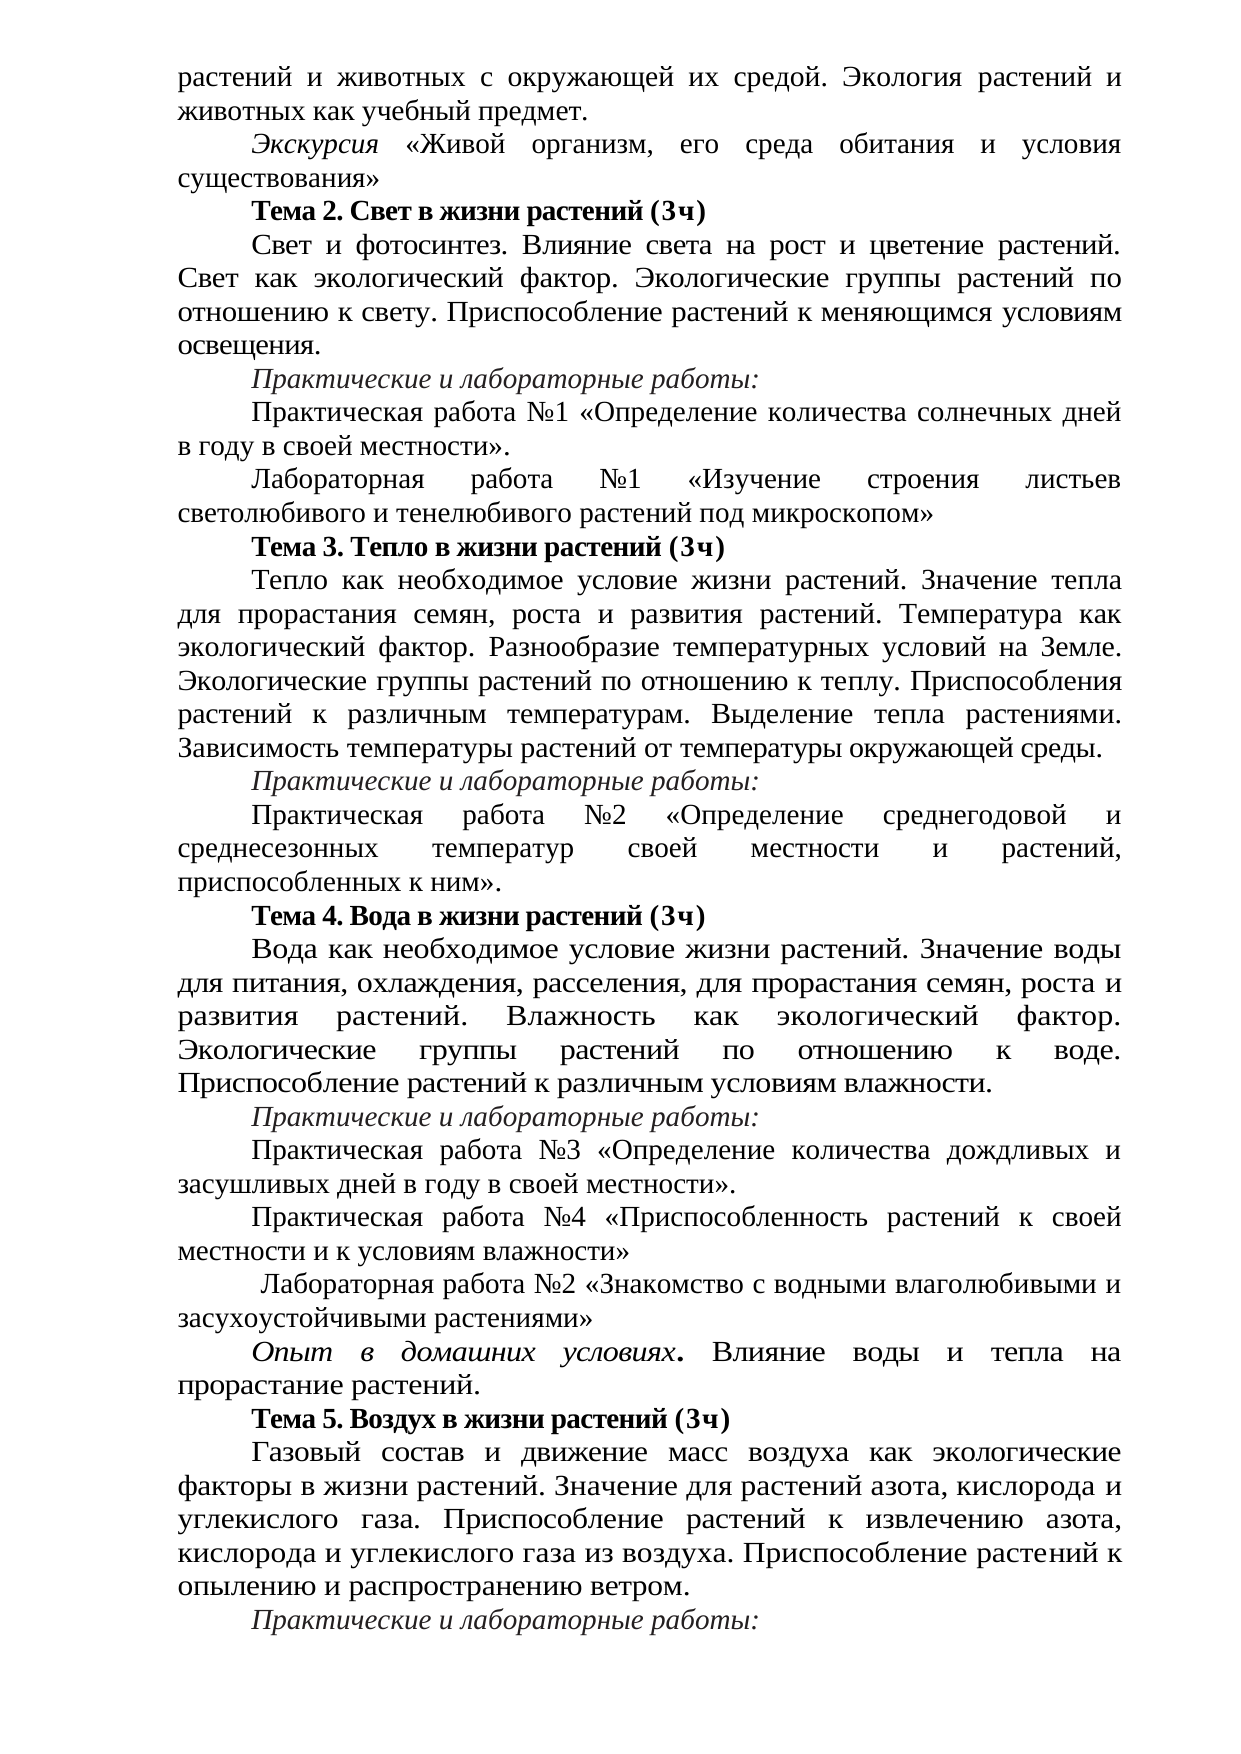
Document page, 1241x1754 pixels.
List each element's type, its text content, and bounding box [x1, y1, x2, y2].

text Практическая работа №1 «Определение количества солнечных дней в году в своей местности». [177, 394, 1122, 462]
text Практические и лабораторные работы: [177, 1099, 1122, 1132]
text Тема 4. Вода в жизни растений (3ч) [177, 898, 1122, 931]
text Практическая работа №2 «Определение среднегодовой и среднесезонных температур своей местности и растений, приспособленных к ним». [177, 797, 1122, 898]
text Вода как необходимое условие жизни растений. Значение воды для питания, охлаждения, расселения, для прорастания семян, роста и развития растений. Влажность как экологический фактор. Экологические группы растений по отношению к воде. Приспособление растений к различным условиям влажности. [177, 931, 1122, 1099]
text Практическая работа №4 «Приспособленность растений к своей местности и к условиям влажности» [177, 1199, 1122, 1267]
text Практические и лабораторные работы: [177, 361, 1122, 394]
text Тема 2. Свет в жизни растений (3ч) [177, 193, 1122, 227]
text Опыт в домашних условиях. Влияние воды и тепла на прорастание растений. [177, 1334, 1122, 1401]
text Практические и лабораторные работы: [177, 763, 1122, 797]
text Свет и фотосинтез. Влияние света на рост и цветение растений. Свет как экологический фактор. Экологические группы растений по отношению к свету. Приспособление растений к меняющимся условиям освещения. [177, 227, 1122, 361]
text Экскурсия «Живой организм, его среда обитания и условия существования» [177, 126, 1122, 193]
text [177, 59, 1122, 126]
text Тема 5. Воздух в жизни растений (3ч) [177, 1401, 1122, 1434]
text Лабораторная работа №2 «Знакомство с водными влаголюбивыми и засухоустойчивыми растениями» [177, 1267, 1122, 1334]
text Тепло как необходимое условие жизни растений. Значение тепла для прорастания семян, роста и развития растений. Температура как экологический фактор. Разнообразие температурных условий на Земле. Экологические группы растений по отношению к теплу. Приспособления растений к различным температурам. Выделение тепла растениями. Зависимость температуры растений от температуры окружающей среды. [177, 562, 1122, 763]
text Лабораторная работа №1 «Изучение строения листьев светолюбивого и тенелюбивого растений под микроскопом» [177, 462, 1122, 529]
text Газовый состав и движение масс воздуха как экологические факторы в жизни растений. Значение для растений азота, кислорода и углекислого газа. Приспособление растений к извлечению азота, кислорода и углекислого газа из воздуха. Приспособление растений к опылению и распространению ветром. [177, 1434, 1122, 1602]
text Практическая работа №3 «Определение количества дождливых и засушливых дней в году в своей местности». [177, 1132, 1122, 1199]
text Практические и лабораторные работы: [177, 1602, 1122, 1636]
text Тема 3. Тепло в жизни растений (3ч) [177, 529, 1122, 562]
